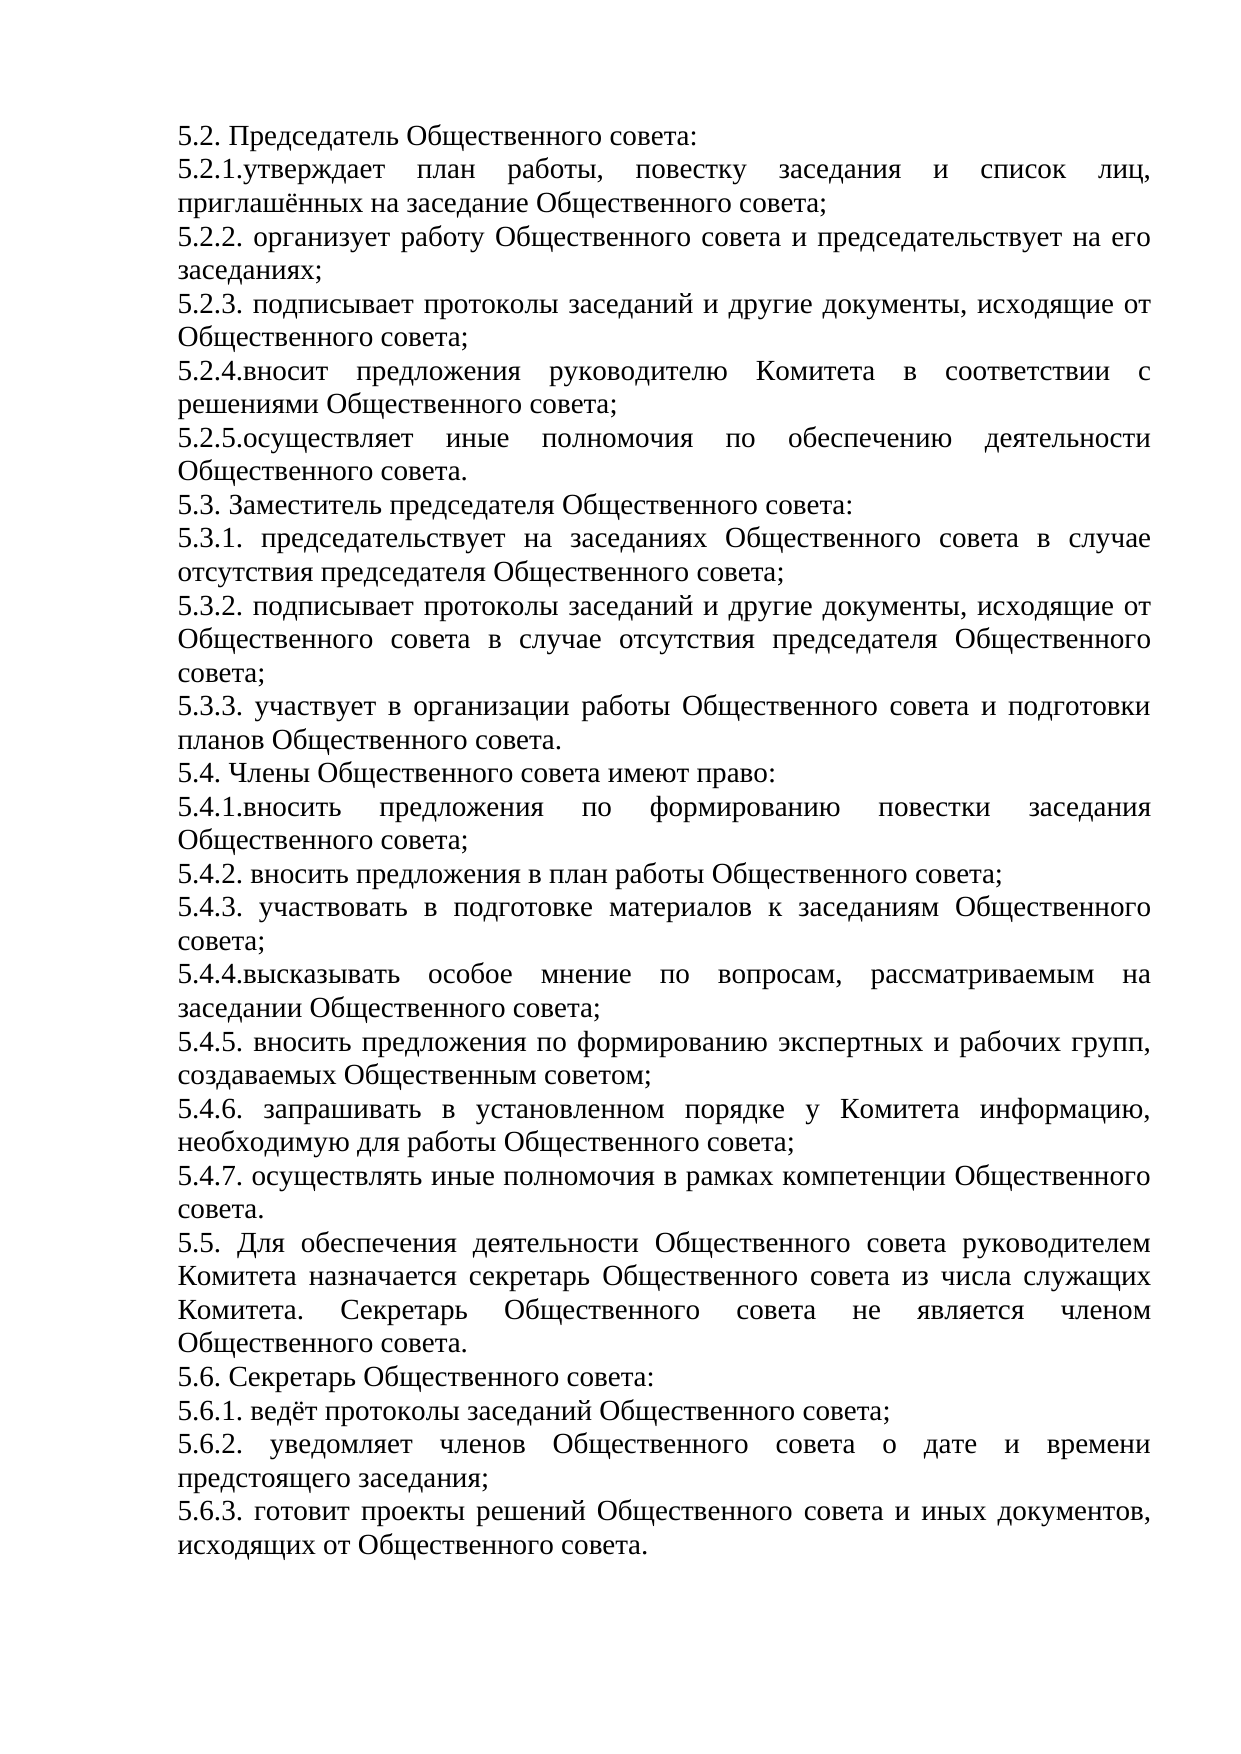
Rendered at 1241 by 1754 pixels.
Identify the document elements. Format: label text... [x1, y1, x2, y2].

text 5.6.2. уведомляет членов Общественного совета о дате и времени предстоящего заседания; [177, 1426, 1152, 1493]
text 5.2.4.вносит предложения руководителю Комитета в соответствии с решениями Общественного совета; [177, 353, 1152, 420]
text 5.4.1.вносить предложения по формированию повестки заседания Общественного совета; [177, 789, 1152, 856]
text 5.2.2. организует работу Общественного совета и председательствует на его заседаниях; [177, 219, 1152, 286]
text 5.5. Для обеспечения деятельности Общественного совета руководителем Комитета назначается секретарь Общественного совета из числа служащих Комитета. Секретарь Общественного совета не является членом Общественного совета. [177, 1225, 1152, 1359]
text 5.4. Члены Общественного совета имеют право: [177, 755, 1152, 789]
text 5.6.1. ведёт протоколы заседаний Общественного совета; [177, 1393, 1152, 1426]
text 5.2. Председатель Общественного совета: [177, 118, 1152, 152]
text 5.2.1.утверждает план работы, повестку заседания и список лиц, приглашённых на заседание Общественного совета; [177, 152, 1152, 219]
text 5.4.6. запрашивать в установленном порядке у Комитета информацию, необходимую для работы Общественного совета; [177, 1091, 1152, 1158]
text 5.3.2. подписывает протоколы заседаний и другие документы, исходящие от Общественного совета в случае отсутствия председателя Общественного совета; [177, 588, 1152, 688]
text 5.3.3. участвует в организации работы Общественного совета и подготовки планов Общественного совета. [177, 688, 1152, 755]
text 5.2.5.осуществляет иные полномочия по обеспечению деятельности Общественного совета. [177, 420, 1152, 487]
text 5.2.3. подписывает протоколы заседаний и другие документы, исходящие от Общественного совета; [177, 286, 1152, 353]
text 5.6.3. готовит проекты решений Общественного совета и иных документов, исходящих от Общественного совета. [177, 1493, 1152, 1560]
text 5.4.4.высказывать особое мнение по вопросам, рассматриваемым на заседании Общественного совета; [177, 957, 1152, 1024]
text 5.6. Секретарь Общественного совета: [177, 1359, 1152, 1393]
text 5.4.7. осуществлять иные полномочия в рамках компетенции Общественного совета. [177, 1158, 1152, 1225]
text 5.4.5. вносить предложения по формированию экспертных и рабочих групп, создаваемых Общественным советом; [177, 1024, 1152, 1091]
text 5.3.1. председательствует на заседаниях Общественного совета в случае отсутствия председателя Общественного совета; [177, 521, 1152, 588]
text 5.4.3. участвовать в подготовке материалов к заседаниям Общественного совета; [177, 889, 1152, 957]
text 5.4.2. вносить предложения в план работы Общественного совета; [177, 856, 1152, 889]
text 5.3. Заместитель председателя Общественного совета: [177, 487, 1152, 521]
